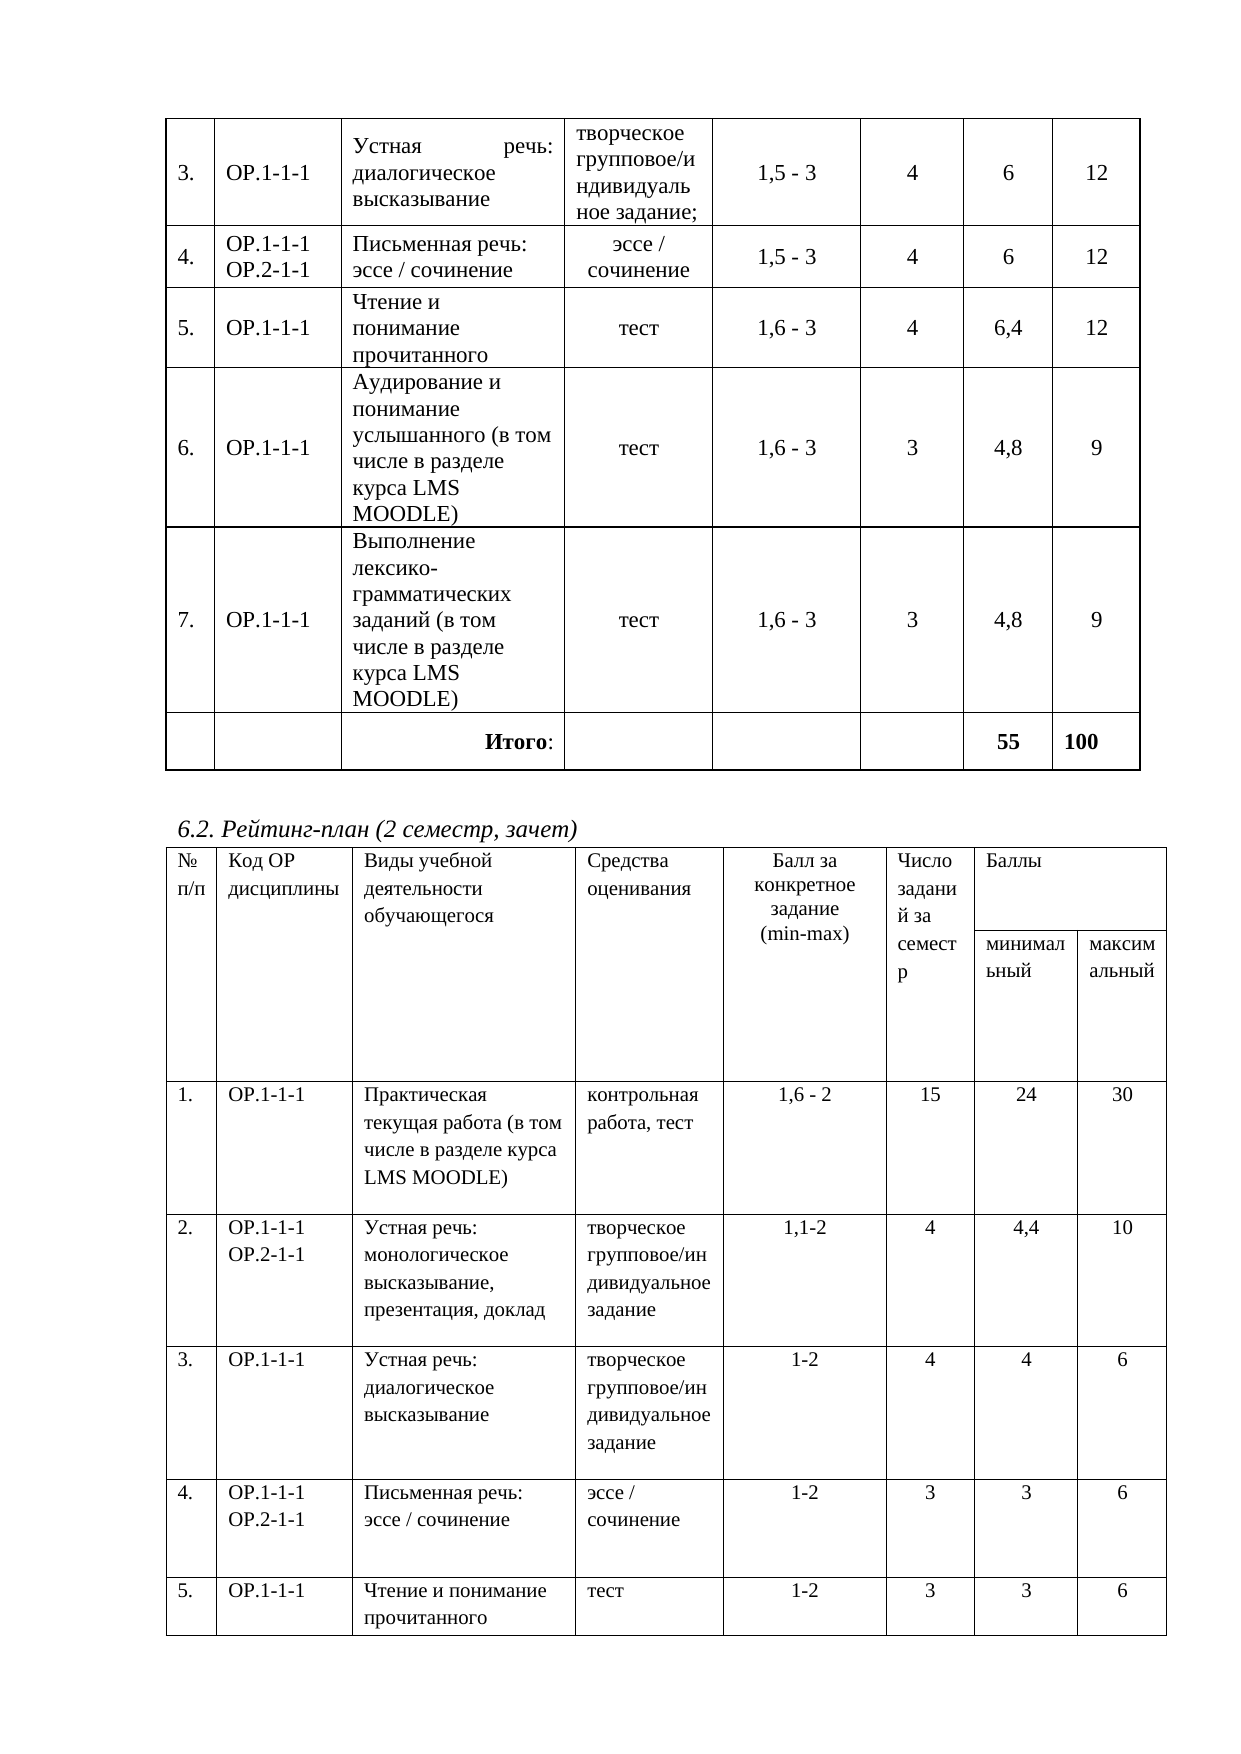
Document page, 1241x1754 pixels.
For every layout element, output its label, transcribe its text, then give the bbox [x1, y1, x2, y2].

table_cell 10 [1078, 1215, 1166, 1346]
table_cell Письменная речь: эссе / сочинение [353, 1480, 575, 1577]
table_cell 6 [1078, 1347, 1166, 1479]
table_cell 30 [1078, 1082, 1166, 1213]
table_cell творческое групповое/индивидуальное задание [576, 1215, 723, 1346]
table_cell 5. [167, 288, 214, 367]
table_cell 3 [975, 1578, 1077, 1635]
table_cell 55 [964, 713, 1052, 769]
table_header Баллы [975, 848, 1166, 930]
table_cell 1-2 [724, 1347, 886, 1479]
table_cell 24 [975, 1082, 1077, 1213]
table_cell ОР.1-1-1 ОР.2-1-1 [217, 1480, 352, 1577]
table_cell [353, 1578, 575, 1635]
table_cell 4,4 [975, 1215, 1077, 1346]
table_cell ОР.1-1-1 [215, 288, 341, 367]
table_cell 100 [1053, 713, 1139, 769]
table_header Балл за конкретное задание (min-max) [724, 848, 886, 1081]
table_cell 12 [1053, 226, 1139, 287]
table_cell Чтение и понимание прочитанного [342, 288, 564, 367]
table_cell 3. [167, 1347, 216, 1479]
table_cell 3. [167, 119, 214, 224]
table_cell 6. [167, 368, 214, 526]
table_cell 4 [887, 1215, 974, 1346]
table_cell 4. [167, 1480, 216, 1577]
table_cell 3 [887, 1480, 974, 1577]
table_cell 1. [167, 1082, 216, 1213]
table_cell эссе / сочинение [565, 226, 712, 287]
table_cell Устная речь: диалогическое высказывание [353, 1347, 575, 1479]
table_cell 1,5 - 3 [713, 226, 860, 287]
table_cell эссе / сочинение [576, 1480, 723, 1577]
table_cell Устная речь: монологическое высказывание, презентация, доклад [353, 1215, 575, 1346]
table_cell [215, 713, 341, 769]
table_cell 6 [1078, 1480, 1166, 1577]
table_cell ОР.1-1-1 [217, 1082, 352, 1213]
table_cell Практическая текущая работа (в том числе в разделе курса LMS MOODLE) [353, 1082, 575, 1213]
table_cell 4 [861, 226, 963, 287]
table_cell 4 [861, 119, 963, 224]
table_header Виды учебной деятельности обучающегося [353, 848, 575, 1081]
table_cell ОР.1-1-1 [217, 1347, 352, 1479]
table_cell 12 [1053, 119, 1139, 224]
table_cell 15 [887, 1082, 974, 1213]
table_cell Выполнение лексико-грамматических заданий (в том числе в разделе курса LMS MOODLE) [342, 528, 564, 712]
table_cell 5. [167, 1578, 216, 1635]
table_cell 1,6 - 3 [713, 528, 860, 712]
table_cell 6 [1078, 1578, 1166, 1635]
table_cell 1,1-2 [724, 1215, 886, 1346]
table_cell 7. [167, 528, 214, 712]
text 6.2. Рейтинг-план (2 семестр, зачет) [177, 814, 1152, 843]
table_cell ОР.1-1-1 [215, 368, 341, 526]
table_cell ОР.1-1-1 [215, 528, 341, 712]
table_cell Письменная речь: эссе / сочинение [342, 226, 564, 287]
table_cell 4. [167, 226, 214, 287]
table_cell тест [565, 528, 712, 712]
table_cell 3 [887, 1578, 974, 1635]
table_cell [565, 713, 712, 769]
table_cell тест [565, 288, 712, 367]
table_cell 9 [1053, 368, 1139, 526]
table_cell максимальный [1078, 931, 1166, 1081]
table_cell ОР.1-1-1 ОР.2-1-1 [215, 226, 341, 287]
table_cell 4 [887, 1347, 974, 1479]
table_cell 2. [167, 1215, 216, 1346]
table_cell 1,6 - 2 [724, 1082, 886, 1213]
table_header Средства оценивания [576, 848, 723, 1081]
table_header Код ОР дисциплины [217, 848, 352, 1081]
table_cell 9 [1053, 528, 1139, 712]
table_cell ОР.1-1-1 [215, 119, 341, 224]
table_cell 4 [861, 288, 963, 367]
table_cell 3 [975, 1480, 1077, 1577]
table_cell контрольная работа, тест [576, 1082, 723, 1213]
table_cell 6 [964, 226, 1052, 287]
table_header Число заданий за семестр [887, 848, 974, 1081]
table_cell [167, 713, 214, 769]
table_cell [713, 713, 860, 769]
table_cell творческое групповое/индивидуальное задание [576, 1347, 723, 1479]
table_cell 12 [1053, 288, 1139, 367]
table_cell 1,5 - 3 [713, 119, 860, 224]
table_cell Устная речь: диалогическое высказывание [342, 119, 564, 224]
table_cell тест [565, 368, 712, 526]
table_cell 3 [861, 368, 963, 526]
table_cell 4,8 [964, 528, 1052, 712]
table_cell 1,6 - 3 [713, 368, 860, 526]
table_cell 3 [861, 528, 963, 712]
table_cell минимальный [975, 931, 1077, 1081]
table_cell 4 [975, 1347, 1077, 1479]
table_cell 1,6 - 3 [713, 288, 860, 367]
table_cell тест [576, 1578, 723, 1635]
table_cell 1-2 [724, 1480, 886, 1577]
table_cell 6 [964, 119, 1052, 224]
table_cell Итого: [342, 713, 564, 769]
table_cell 4,8 [964, 368, 1052, 526]
table_header № п/п [167, 848, 216, 1081]
table_cell 1-2 [724, 1578, 886, 1635]
table_cell 6,4 [964, 288, 1052, 367]
table_cell [861, 713, 963, 769]
table_cell Аудирование и понимание услышанного (в том числе в разделе курса LMS MOODLE) [342, 368, 564, 526]
table_cell ОР.1-1-1 ОР.2-1-1 [217, 1215, 352, 1346]
table_cell ОР.1-1-1 [217, 1578, 352, 1635]
table_cell творческое групповое/индивидуальное задание; [565, 119, 712, 224]
